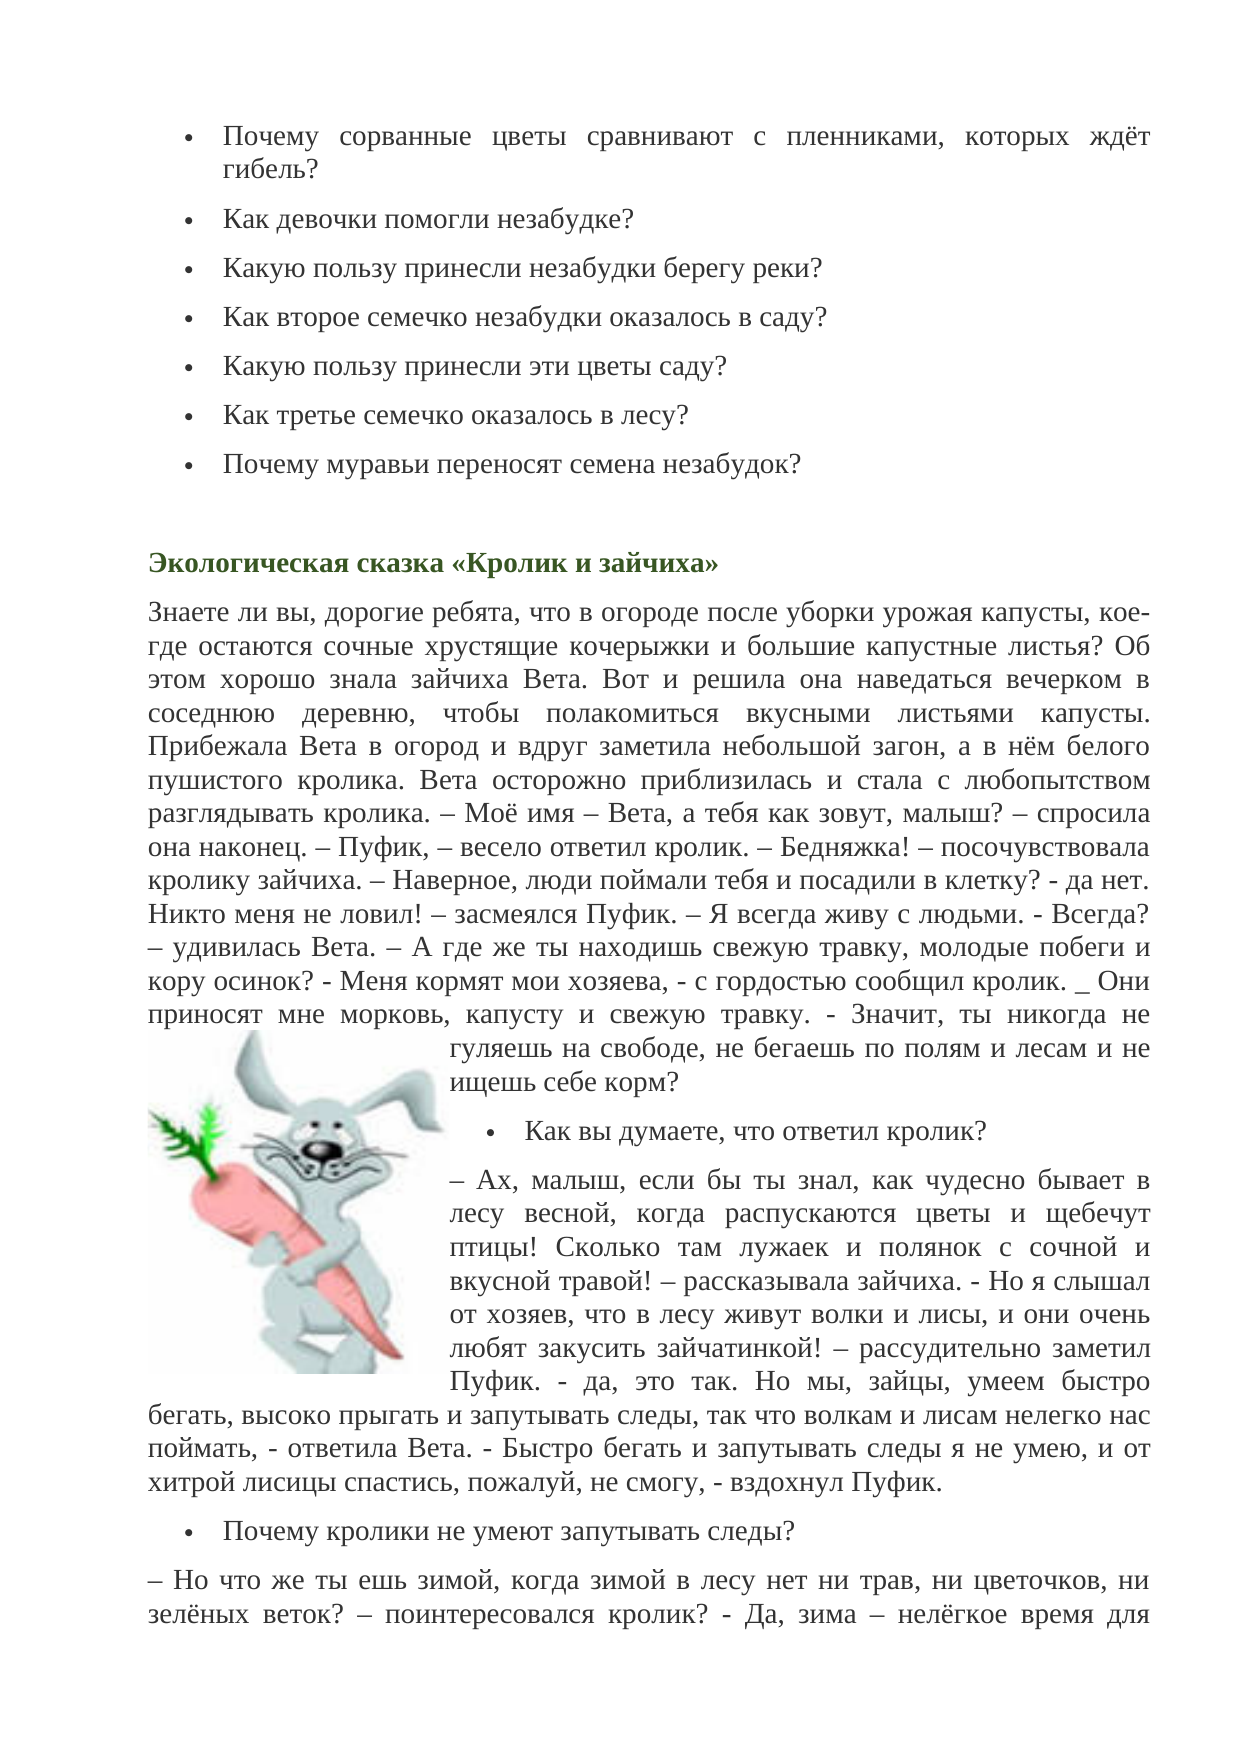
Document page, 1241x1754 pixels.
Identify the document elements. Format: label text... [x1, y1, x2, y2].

picture [147, 1030, 450, 1374]
text Экологическая сказка «Кролик и зайчиха» [148, 545, 1152, 578]
list Как вы думаете, что ответил кролик? [450, 1113, 1152, 1146]
list Как девочки помогли незабудке? [185, 201, 1152, 234]
list Как третье семечко оказалось в лесу? [185, 397, 1152, 431]
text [148, 1562, 1152, 1629]
text – Ах, малыш, если бы ты знал, как чудесно бывает в лесу весной, когда распускаются цветы и щебечут птицы! Сколько там лужаек и полянок с сочной и вкусной травой! – рассказывала зайчиха. - Но я слышал от хозяев, что в лесу живут волки и лисы, и они очень любят закусить зайчатинкой! – рассудительно заметил Пуфик. - да, это так. Но мы, зайцы, умеем быстро бегать, высоко прыгать и запутывать следы, так что волкам и лисам нелегко нас поймать, - ответила Вета. - Быстро бегать и запутывать следы я не умею, и от хитрой лисицы спастись, пожалуй, не смогу, - вздохнул Пуфик. [148, 1162, 1152, 1497]
text Знаете ли вы, дорогие ребята, что в огороде после уборки урожая капусты, кое-где остаются сочные хрустящие кочерыжки и большие капустные листья? Об этом хорошо знала зайчиха Вета. Вот и решила она наведаться вечерком в соседнюю деревню, чтобы полакомиться вкусными листьями капусты. Прибежала Вета в огород и вдруг заметила небольшой загон, а в нём белого пушистого кролика. Вета осторожно приблизилась и стала с любопытством разглядывать кролика. – Моё имя – Вета, а тебя как зовут, малыш? – спросила она наконец. – Пуфик, – весело ответил кролик. – Бедняжка! – посочувствовала кролику зайчиха. – Наверное, люди поймали тебя и посадили в клетку? - да нет. Никто меня не ловил! – засмеялся Пуфик. – Я всегда живу с людьми. - Всегда? – удивилась Вета. – А где же ты находишь свежую травку, молодые побеги и кору осинок? - Меня кормят мои хозяева, - с гордостью сообщил кролик. _ Они приносят мне морковь, капусту и свежую травку. - Значит, ты никогда не гуляешь на свободе, не бегаешь по полям и лесам и не ищешь себе корм? [148, 594, 1152, 1097]
list Какую пользу принесли эти цветы саду? [185, 348, 1152, 382]
list Почему сорванные цветы сравнивают с пленниками, которых ждёт гибель? [185, 118, 1152, 185]
list Какую пользу принесли незабудки берегу реки? [185, 250, 1152, 283]
list Почему кролики не умеют запутывать следы? [185, 1513, 1152, 1547]
list Почему муравьи переносят семена незабудок? [185, 447, 1152, 480]
list Как второе семечко незабудки оказалось в саду? [185, 299, 1152, 333]
